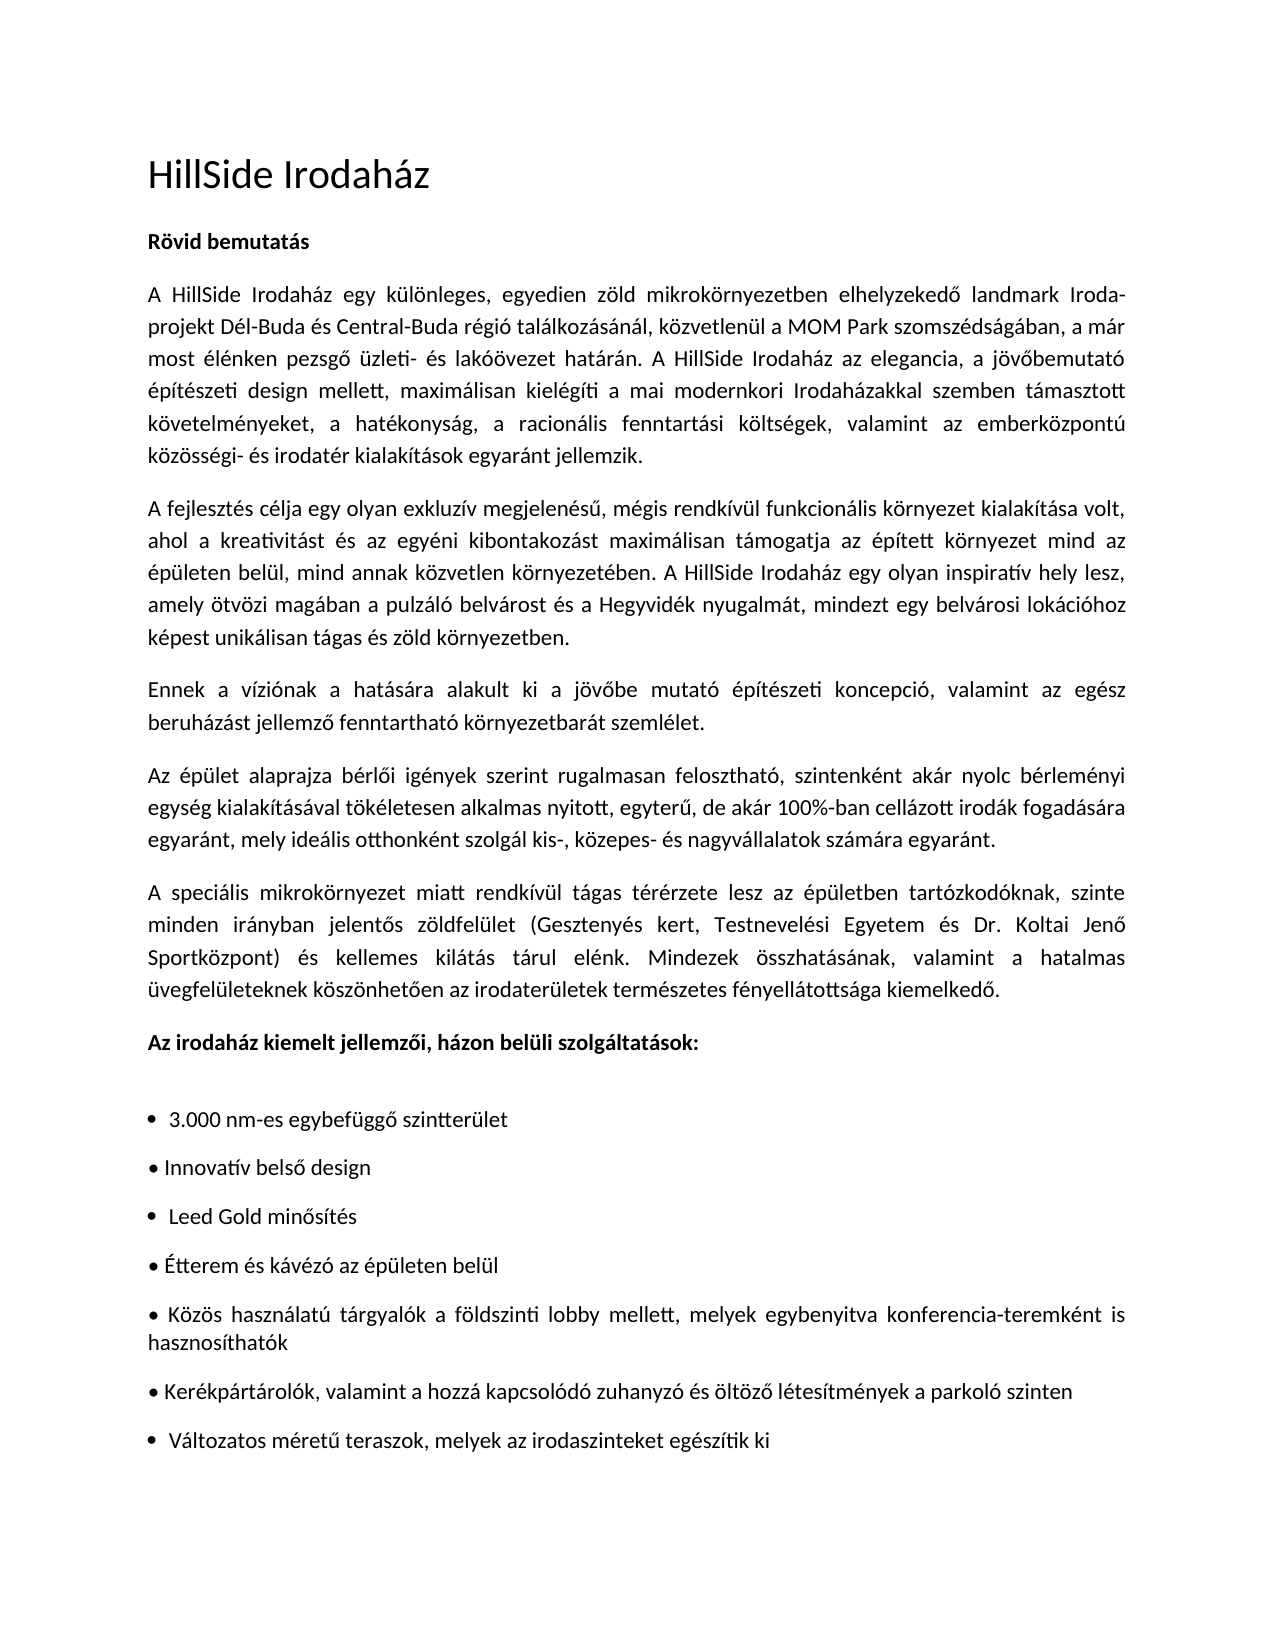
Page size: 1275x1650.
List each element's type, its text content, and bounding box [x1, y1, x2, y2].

text Rövid bemutatás [148, 227, 1127, 255]
text • Kerékpártárolók, valamint a hozzá kapcsolódó zuhanyzó és öltöző létesítmények a parkoló szinten [148, 1377, 1127, 1405]
text • Étterem és kávézó az épületen belül [148, 1251, 1127, 1279]
text Az épület alaprajza bérlői igények szerint rugalmasan felosztható, szintenként akár nyolc bérleményi egység kialakításával tökéletesen alkalmas nyitott, egyterű, de akár 100%-ban cellázott irodák fogadására egyaránt, mely ideális otthonként szolgál kis-, közepes- és nagyvállalatok számára egyaránt. [148, 761, 1127, 853]
text A HillSide Irodaház egy különleges, egyedien zöld mikrokörnyezetben elhelyzekedő landmark Iroda- projekt Dél-Buda és Central-Buda régió találkozásánál, közvetlenül a MOM Park szomszédságában, a már most élénken pezsgő üzleti- és lakóövezet határán. A HillSide Irodaház az elegancia, a jövőbemutató építészeti design mellett, maximálisan kielégíti a mai modernkori Irodaházakkal szemben támasztott követelményeket, a hatékonyság, a racionális fenntartási költségek, valamint az emberközpontú közösségi- és irodatér kialakítások egyaránt jellemzik. [148, 280, 1127, 469]
text • Innovatív belső design [148, 1153, 1127, 1182]
list 3.000 nm-es egybefüggő szintterület [148, 1105, 1127, 1133]
text • Közös használatú tárgyalók a földszinti lobby mellett, melyek egybenyitva konferencia-teremként is hasznosíthatók [148, 1300, 1127, 1356]
text A fejlesztés célja egy olyan exkluzív megjelenésű, mégis rendkívül funkcionális környezet kialakítása volt, ahol a kreativitást és az egyéni kibontakozást maximálisan támogatja az épített környezet mind az épületen belül, mind annak közvetlen környezetében. A HillSide Irodaház egy olyan inspiratív hely lesz, amely ötvözi magában a pulzáló belvárost és a Hegyvidék nyugalmát, mindezt egy belvárosi lokációhoz képest unikálisan tágas és zöld környezetben. [148, 494, 1127, 651]
text Az irodaház kiemelt jellemzői, házon belüli szolgáltatások: [148, 1028, 1127, 1056]
list Változatos méretű teraszok, melyek az irodaszinteket egészítik ki [148, 1426, 1127, 1454]
text HillSide Irodaház [148, 148, 1127, 198]
text A speciális mikrokörnyezet miatt rendkívül tágas térérzete lesz az épületben tartózkodóknak, szinte minden irányban jelentős zöldfelület (Gesztenyés kert, Testnevelési Egyetem és Dr. Koltai Jenő Sportközpont) és kellemes kilátás tárul elénk. Mindezek összhatásának, valamint a hatalmas üvegfelületeknek köszönhetően az irodaterületek természetes fényellátottsága kiemelkedő. [148, 878, 1127, 1003]
list Leed Gold minősítés [148, 1202, 1127, 1230]
text Ennek a víziónak a hatására alakult ki a jövőbe mutató építészeti koncepció, valamint az egész beruházást jellemző fenntartható környezetbarát szemlélet. [148, 676, 1127, 736]
